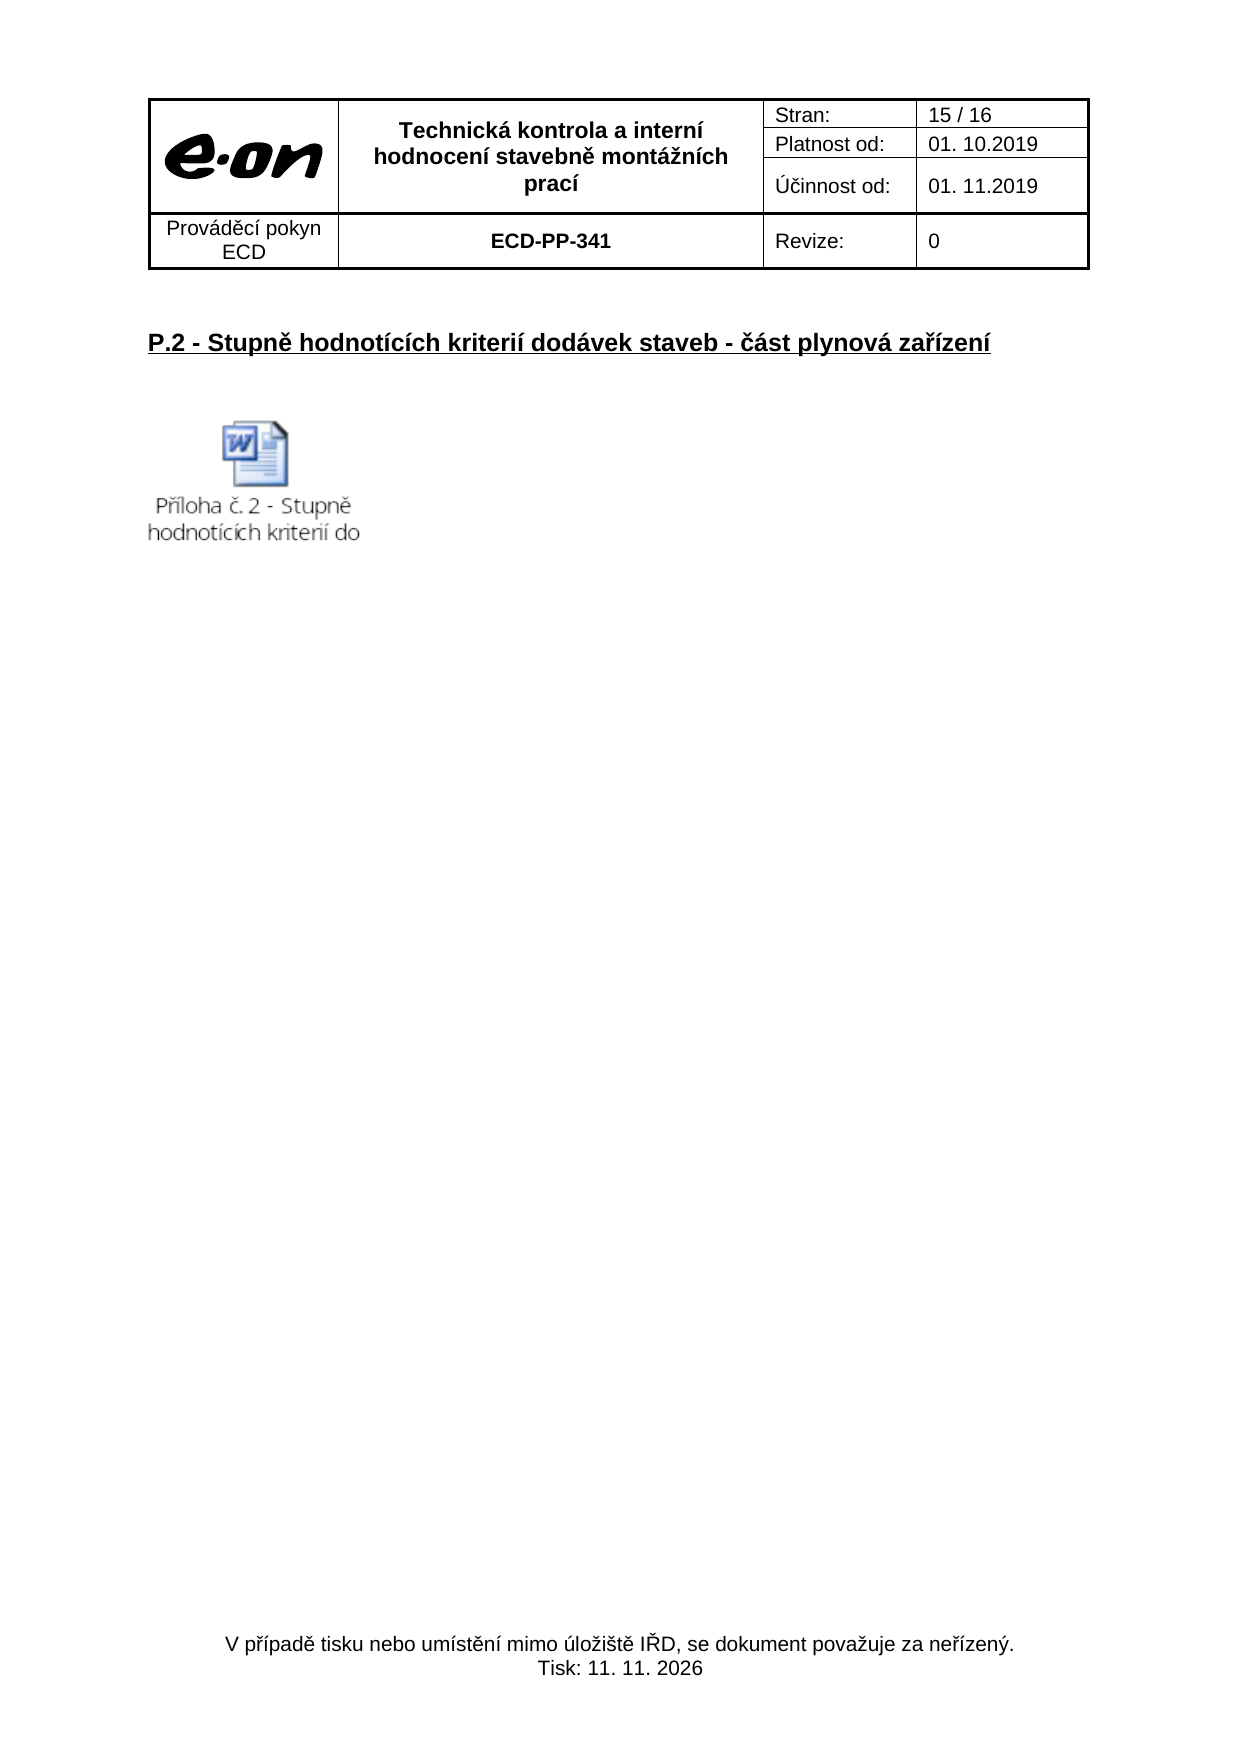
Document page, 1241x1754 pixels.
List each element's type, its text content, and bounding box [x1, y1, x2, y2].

text P.2 - Stupně hodnotících kriterií dodávek staveb - část plynová zařízení [148, 327, 1092, 356]
